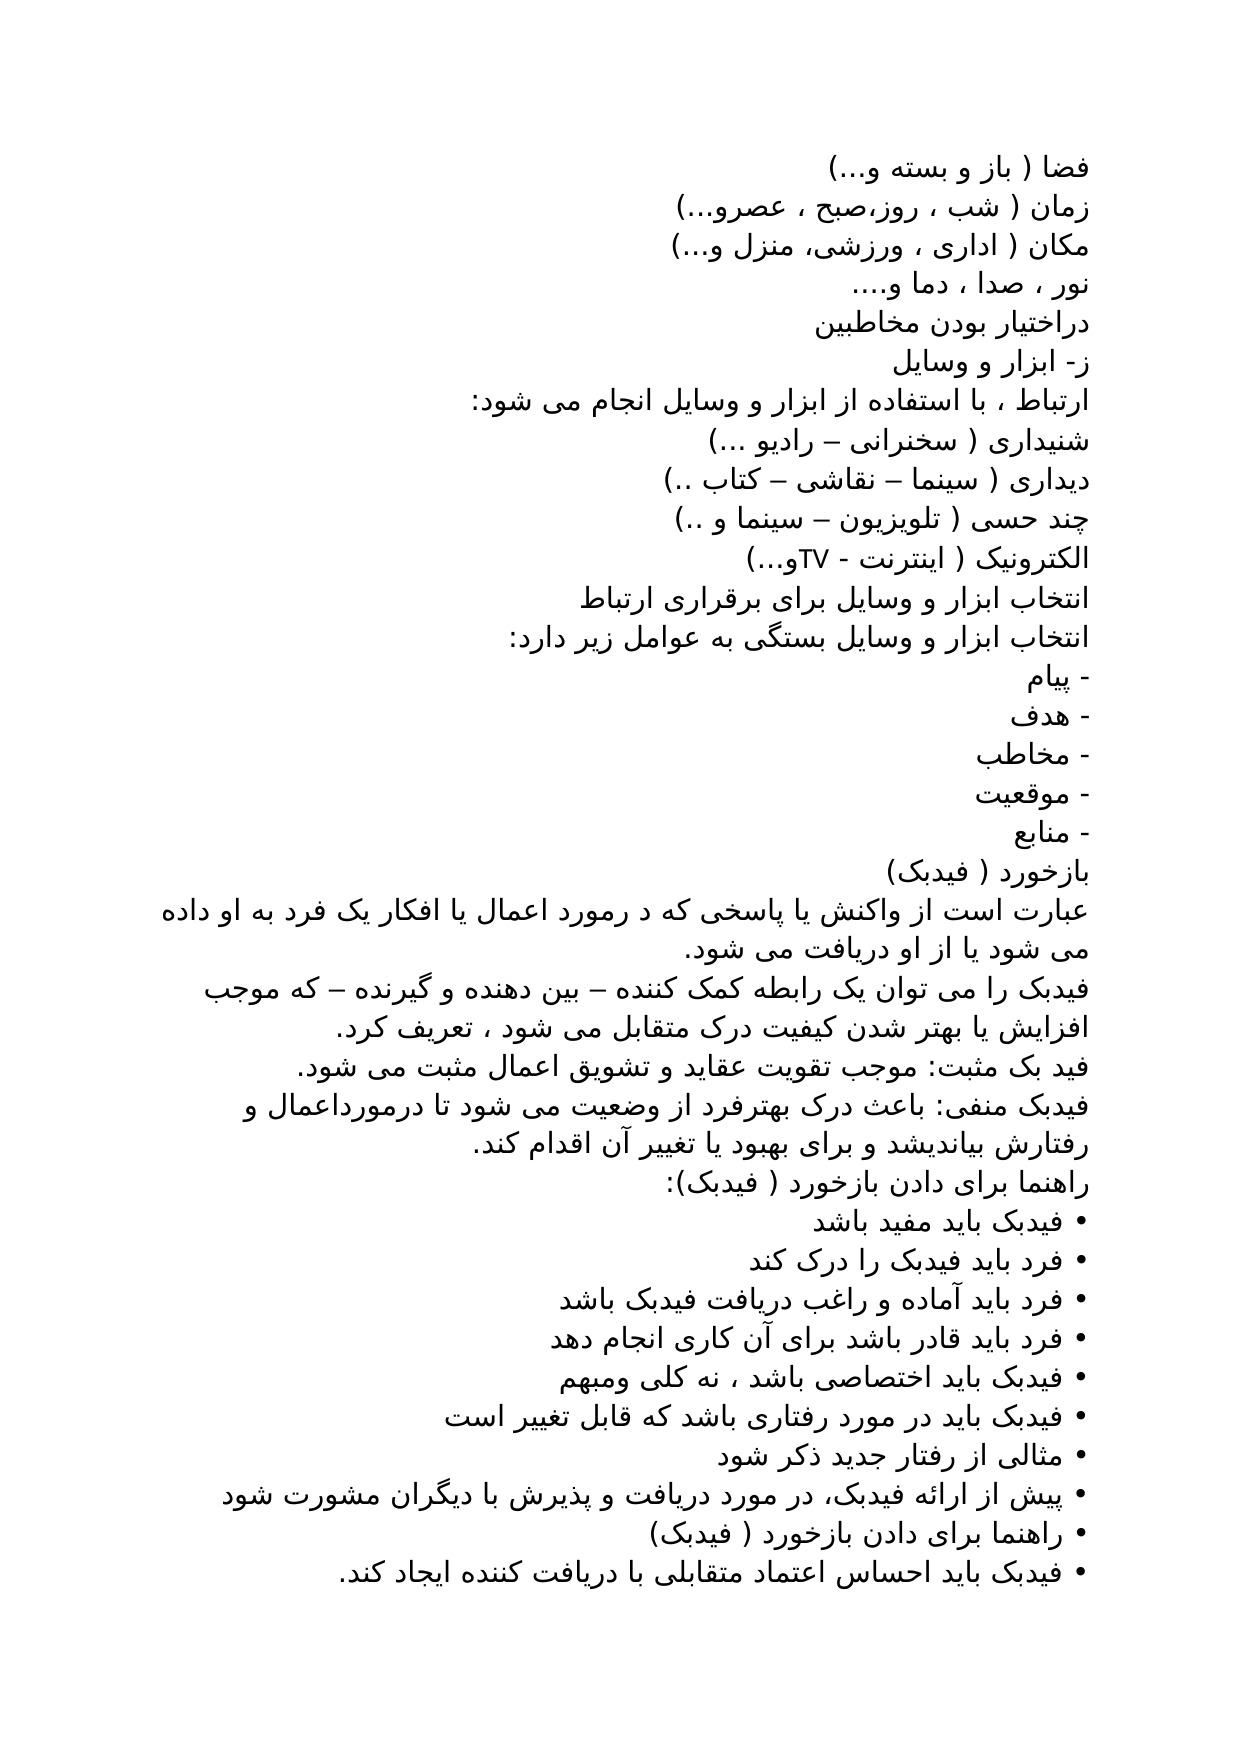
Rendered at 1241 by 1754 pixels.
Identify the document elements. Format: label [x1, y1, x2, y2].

text [150, 150, 1090, 1589]
